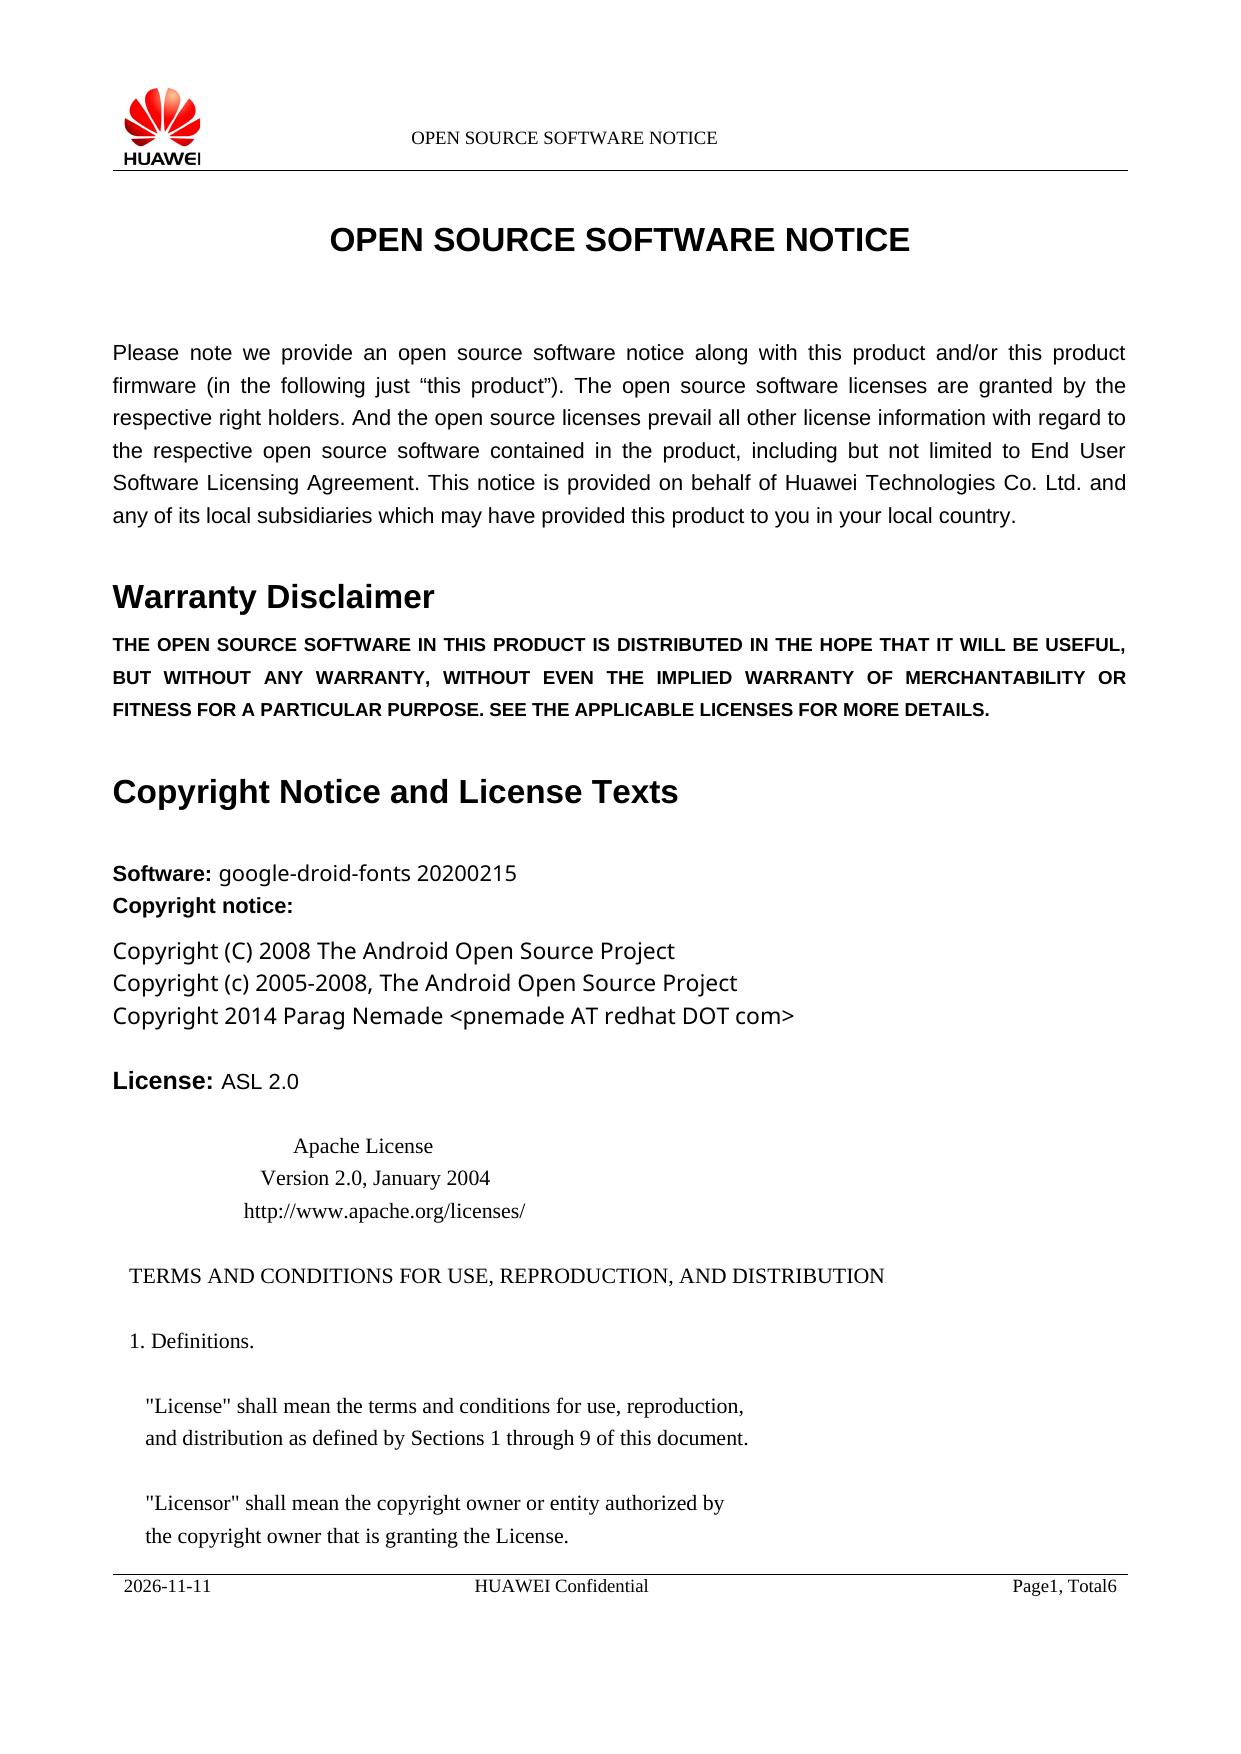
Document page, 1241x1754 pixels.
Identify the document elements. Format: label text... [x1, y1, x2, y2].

text OPEN SOURCE SOFTWARE NOTICE [112, 206, 1128, 271]
text Warranty Disclaimer [112, 564, 1128, 629]
title Software: google-droid-fonts 20200215 [112, 856, 1128, 889]
text Copyright notice: [112, 889, 1128, 921]
text Please note we provide an open source software notice along with this product and/or this product firmware (in the following just “this product”). The open source software licenses are granted by the respective right holders. And the open source licenses prevail all other license information with regard to the respective open source software contained in the product, including but not limited to End User Software Licensing Agreement. This notice is provided on behalf of Huawei Technologies Co. Ltd. and any of its local subsidiaries which may have provided this product to you in your local country. [112, 336, 1128, 531]
text Copyright Notice and License Texts [112, 759, 1128, 824]
text License: ASL 2.0 [112, 1064, 1128, 1096]
text The open source software in this product is distributed in the hope that it will be useful, but WITHOUT ANY WARRANTY, without even the implied warranty of MERCHANTABILITY or FITNESS FOR A PARTICULAR PURPOSE. See the applicable licenses for more details. [112, 629, 1128, 726]
picture [124, 88, 201, 165]
text Copyright (C) 2008 The Android Open Source Project Copyright (c) 2005-2008, The Android Open Source Project Copyright 2014 Parag Nemade <pnemade AT redhat DOT com> [112, 934, 1128, 1064]
